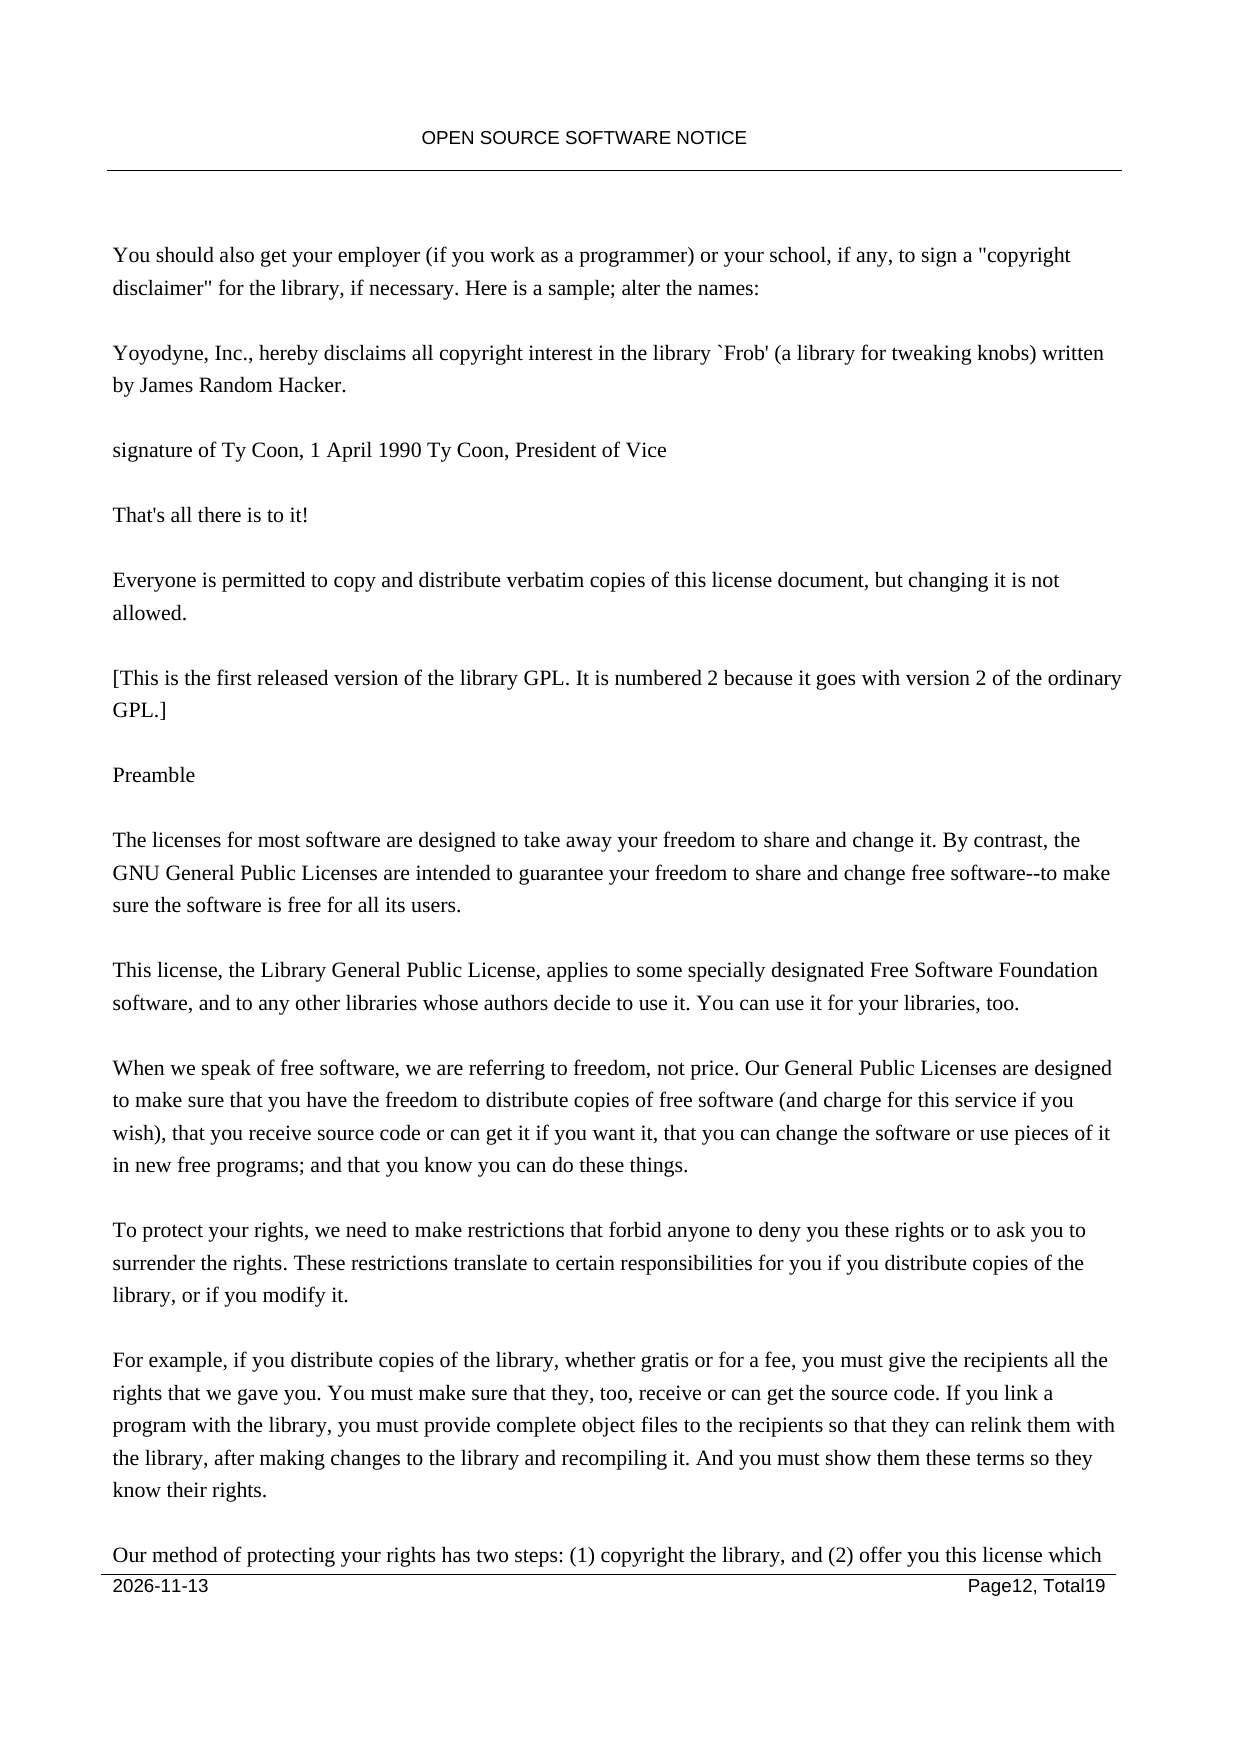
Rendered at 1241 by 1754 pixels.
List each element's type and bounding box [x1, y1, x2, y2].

text [112, 206, 1128, 1571]
